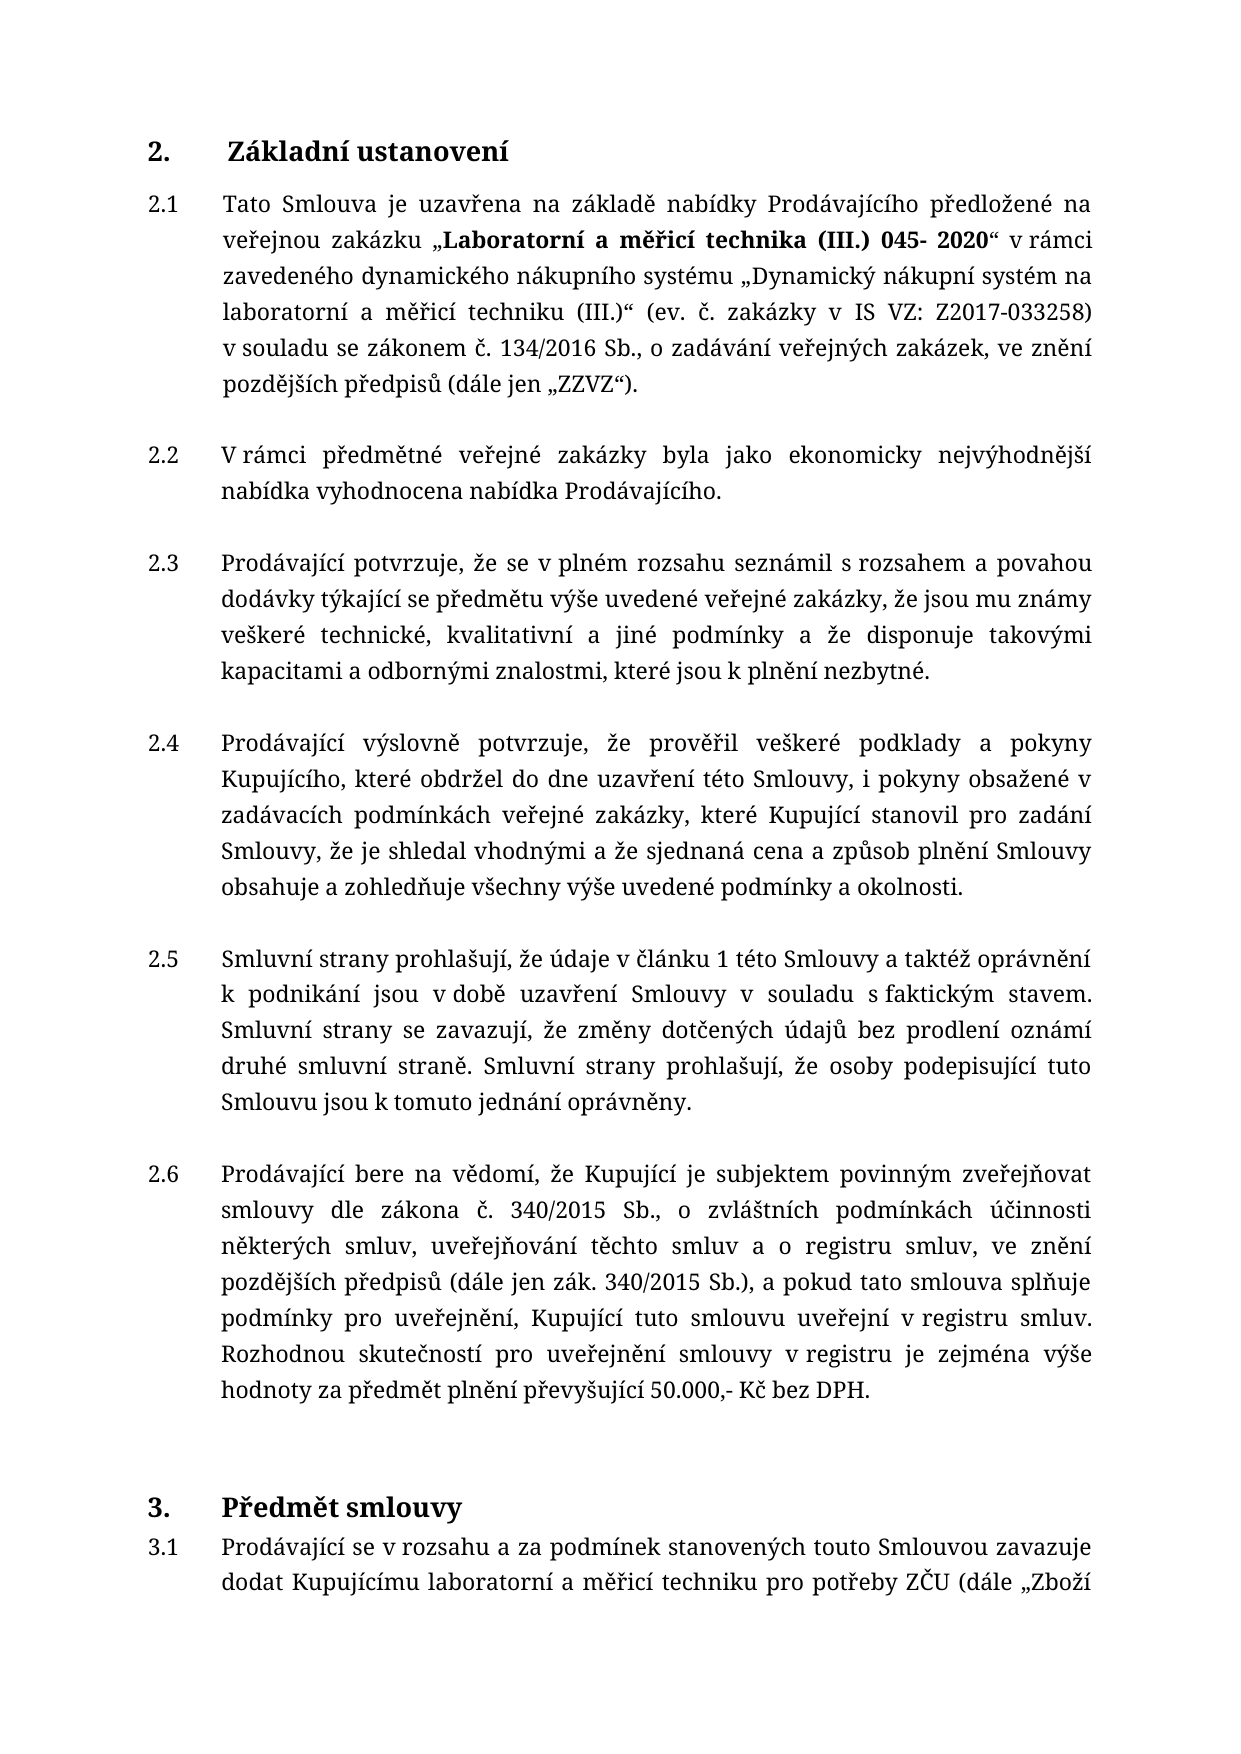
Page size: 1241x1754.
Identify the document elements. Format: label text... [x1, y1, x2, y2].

text 3. Předmět smlouvy [148, 1488, 1093, 1525]
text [148, 1530, 1093, 1598]
text 2.3 Prodávající potvrzuje, že se v plném rozsahu seznámil s rozsahem a povahou dodávky týkající se předmětu výše uvedené veřejné zakázky, že jsou mu známy veškeré technické, kvalitativní a jiné podmínky a že disponuje takovými kapacitami a odbornými znalostmi, které jsou k plnění nezbytné. [148, 547, 1093, 686]
text 2.5 Smluvní strany prohlašují, že údaje v článku 1 této Smlouvy a taktéž oprávnění k podnikání jsou v době uzavření Smlouvy v souladu s faktickým stavem. Smluvní strany se zavazují, že změny dotčených údajů bez prodlení oznámí druhé smluvní straně. Smluvní strany prohlašují, že osoby podepisující tuto Smlouvu jsou k tomuto jednání oprávněny. [148, 942, 1093, 1117]
text 2.6 Prodávající bere na vědomí, že Kupující je subjektem povinným zveřejňovat smlouvy dle zákona č. 340/2015 Sb., o zvláštních podmínkách účinnosti některých smluv, uveřejňování těchto smluv a o registru smluv, ve znění pozdějších předpisů (dále jen zák. 340/2015 Sb.), a pokud tato smlouva splňuje podmínky pro uveřejnění, Kupující tuto smlouvu uveřejní v registru smluv. Rozhodnou skutečností pro uveřejnění smlouvy v registru je zejména výše hodnoty za předmět plnění převyšující 50.000,- Kč bez DPH. [148, 1158, 1093, 1405]
text 2. Základní ustanovení [148, 133, 1093, 170]
text 2.2 V rámci předmětné veřejné zakázky byla jako ekonomicky nejvýhodnější nabídka vyhodnocena nabídka Prodávajícího. [148, 439, 1093, 507]
text 2.1 Tato Smlouva je uzavřena na základě nabídky Prodávajícího předložené na veřejnou zakázku „Laboratorní a měřicí technika (III.) 045- 2020“ v rámci zavedeného dynamického nákupního systému „Dynamický nákupní systém na laboratorní a měřicí techniku (III.)“ (ev. č. zakázky v IS VZ: Z2017-033258) v souladu se zákonem č. 134/2016 Sb., o zadávání veřejných zakázek, ve znění pozdějších předpisů (dále jen „ZZVZ“). [148, 188, 1093, 399]
text 2.4 Prodávající výslovně potvrzuje, že prověřil veškeré podklady a pokyny Kupujícího, které obdržel do dne uzavření této Smlouvy, i pokyny obsažené v zadávacích podmínkách veřejné zakázky, které Kupující stanovil pro zadání Smlouvy, že je shledal vhodnými a že sjednaná cena a způsob plnění Smlouvy obsahuje a zohledňuje všechny výše uvedené podmínky a okolnosti. [148, 727, 1093, 902]
